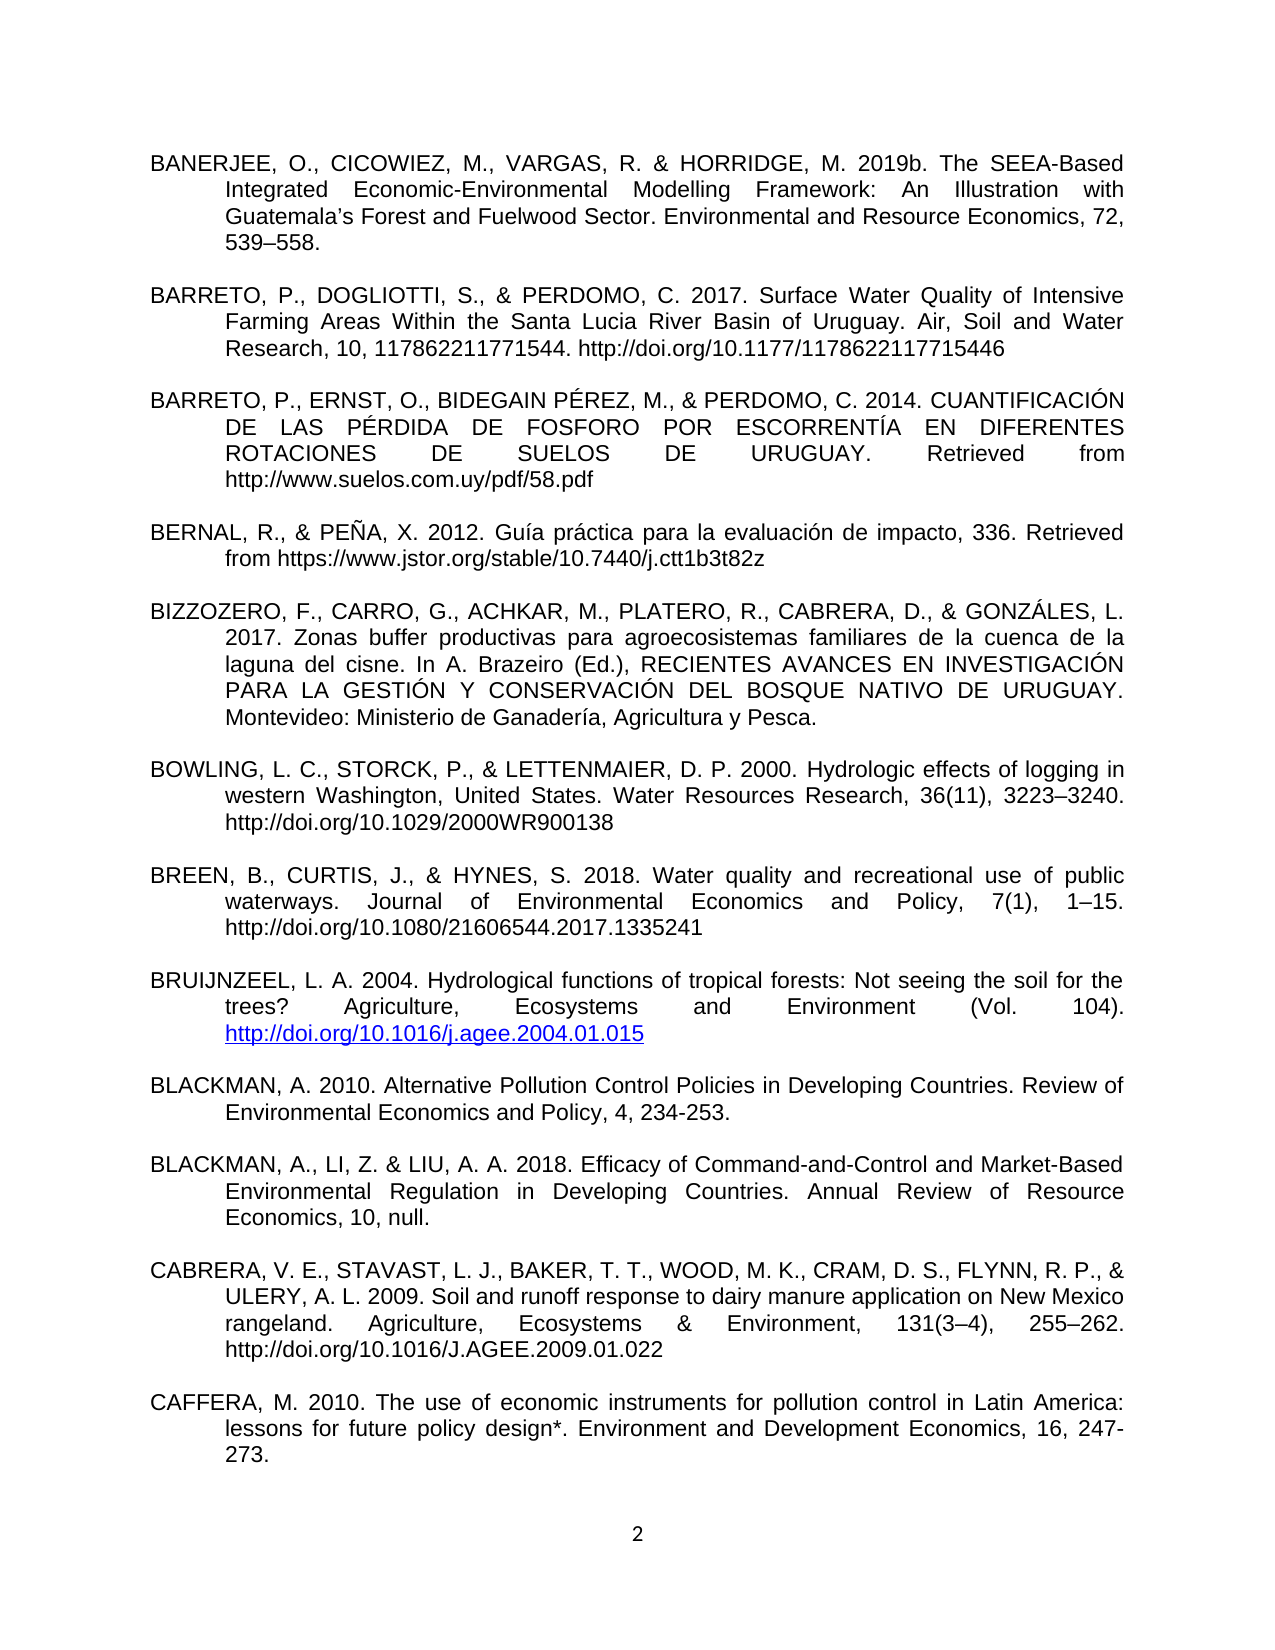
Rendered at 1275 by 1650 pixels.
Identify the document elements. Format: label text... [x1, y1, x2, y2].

text BLACKMAN, A., LI, Z. & LIU, A. A. 2018. Efficacy of Command-and-Control and Market-Based Environmental Regulation in Developing Countries. Annual Review of Resource Economics, 10, null. [150, 1151, 1125, 1231]
text BOWLING, L. C., STORCK, P., & LETTENMAIER, D. P. 2000. Hydrologic effects of logging in western Washington, United States. Water Resources Research, 36(11), 3223–3240. http://doi.org/10.1029/2000WR900138 [150, 756, 1125, 835]
text BARRETO, P., DOGLIOTTI, S., & PERDOMO, C. 2017. Surface Water Quality of Intensive Farming Areas Within the Santa Lucia River Basin of Uruguay. Air, Soil and Water Research, 10, 117862211771544. http://doi.org/10.1177/1178622117715446 [150, 282, 1125, 361]
text BARRETO, P., ERNST, O., BIDEGAIN PÉREZ, M., & PERDOMO, C. 2014. CUANTIFICACIÓN DE LAS PÉRDIDA DE FOSFORO POR ESCORRENTÍA EN DIFERENTES ROTACIONES DE SUELOS DE URUGUAY. Retrieved from http://www.suelos.com.uy/pdf/58.pdf [150, 387, 1125, 493]
text CAFFERA, M. 2010. The use of economic instruments for pollution control in Latin America: lessons for future policy design*. Environment and Development Economics, 16, 247-273. [150, 1389, 1125, 1468]
text BANERJEE, O., CICOWIEZ, M., VARGAS, R. & HORRIDGE, M. 2019b. The SEEA-Based Integrated Economic-Environmental Modelling Framework: An Illustration with Guatemala’s Forest and Fuelwood Sector. Environmental and Resource Economics, 72, 539–558. [150, 150, 1125, 255]
text BRUIJNZEEL, L. A. 2004. Hydrological functions of tropical forests: Not seeing the soil for the trees? Agriculture, Ecosystems and Environment (Vol. 104). http://doi.org/10.1016/j.agee.2004.01.015 [150, 967, 1125, 1046]
text BREEN, B., CURTIS, J., & HYNES, S. 2018. Water quality and recreational use of public waterways. Journal of Environmental Economics and Policy, 7(1), 1–15. http://doi.org/10.1080/21606544.2017.1335241 [150, 862, 1125, 941]
text BERNAL, R., & PEÑA, X. 2012. Guía práctica para la evaluación de impacto, 336. Retrieved from https://www.jstor.org/stable/10.7440/j.ctt1b3t82z [150, 519, 1125, 572]
text BIZZOZERO, F., CARRO, G., ACHKAR, M., PLATERO, R., CABRERA, D., & GONZÁLES, L. 2017. Zonas buffer productivas para agroecosistemas familiares de la cuenca de la laguna del cisne. In A. Brazeiro (Ed.), RECIENTES AVANCES EN INVESTIGACIÓN PARA LA GESTIÓN Y CONSERVACIÓN DEL BOSQUE NATIVO DE URUGUAY. Montevideo: Ministerio de Ganadería, Agricultura y Pesca. [150, 598, 1125, 730]
text CABRERA, V. E., STAVAST, L. J., BAKER, T. T., WOOD, M. K., CRAM, D. S., FLYNN, R. P., & ULERY, A. L. 2009. Soil and runoff response to dairy manure application on New Mexico rangeland. Agriculture, Ecosystems & Environment, 131(3–4), 255–262. http://doi.org/10.1016/J.AGEE.2009.01.022 [150, 1257, 1125, 1362]
text BLACKMAN, A. 2010. Alternative Pollution Control Policies in Developing Countries. Review of Environmental Economics and Policy, 4, 234-253. [150, 1072, 1125, 1125]
